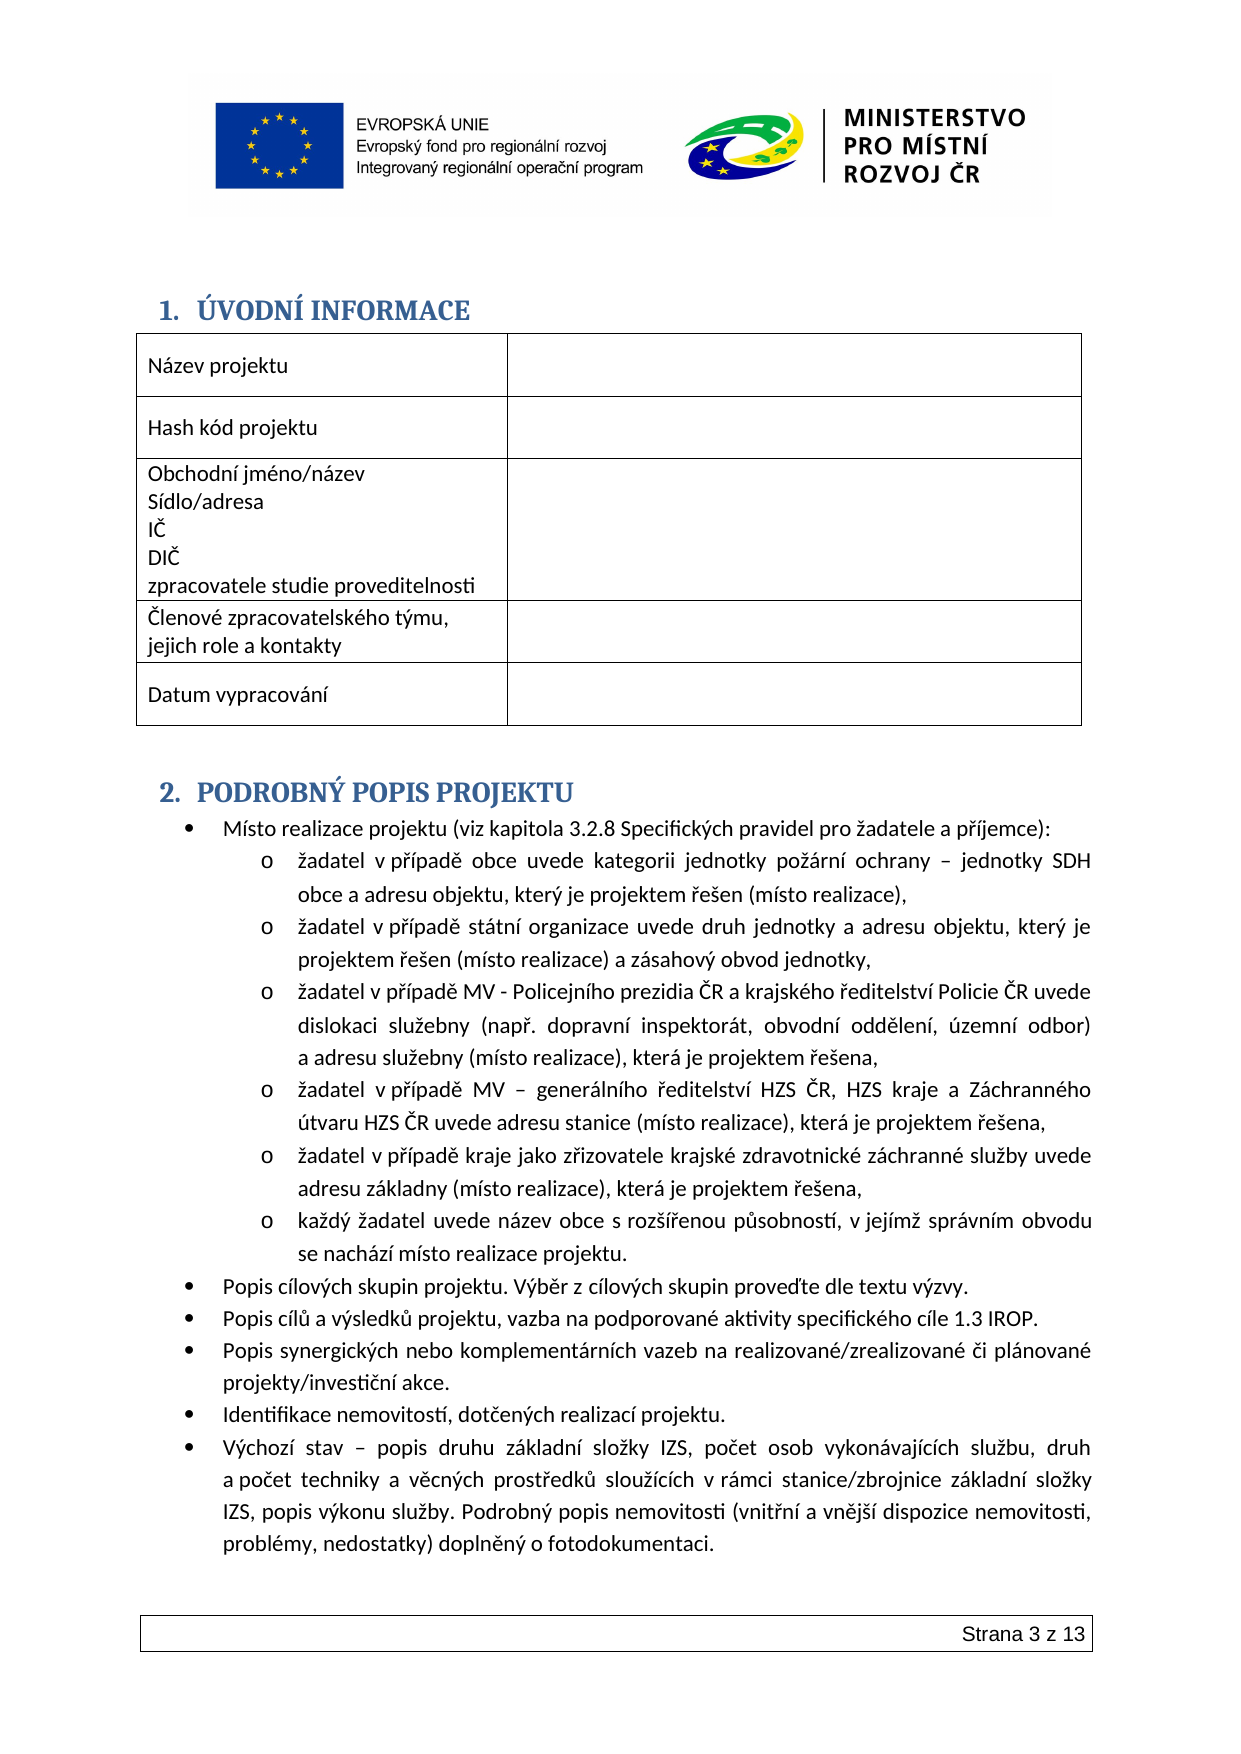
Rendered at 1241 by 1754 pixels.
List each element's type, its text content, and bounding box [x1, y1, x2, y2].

subtitle podrobný popis projektu [159, 776, 1093, 809]
picture [187, 73, 1053, 217]
table_cell [508, 601, 1081, 662]
list žadatel v případě MV - Policejního prezidia ČR a krajského ředitelství Policie ČR uvede dislokaci služebny (např. dopravní inspektorát, obvodní oddělení, územní odbor) a adresu služebny (místo realizace), která je projektem řešena, [260, 977, 1093, 1071]
list Identifikace nemovitostí, dotčených realizací projektu. [185, 1401, 1093, 1428]
table_cell [508, 459, 1081, 599]
table_header Název projektu [137, 334, 507, 396]
list Místo realizace projektu (viz kapitola 3.2.8 Specifických pravidel pro žadatele a příjemce): [185, 814, 1093, 842]
list každý žadatel uvede název obce s rozšířenou působností, v jejímž správním obvodu se nachází místo realizace projektu. [260, 1206, 1093, 1268]
list žadatel v případě kraje jako zřizovatele krajské zdravotnické záchranné služby uvede adresu základny (místo realizace), která je projektem řešena, [260, 1141, 1093, 1202]
table_cell Hash kód projektu [137, 397, 507, 458]
table_header [508, 334, 1081, 396]
list žadatel v případě obce uvede kategorii jednotky požární ochrany – jednotky SDH obce a adresu objektu, který je projektem řešen (místo realizace), [260, 846, 1093, 908]
table_cell [508, 663, 1081, 725]
list Popis synergických nebo komplementárních vazeb na realizované/zrealizované či plánované projekty/investiční akce. [185, 1336, 1093, 1396]
table_cell [508, 397, 1081, 458]
table_cell Obchodní jméno/název Sídlo/adresa IČ DIČ zpracovatele studie proveditelnosti [137, 459, 507, 599]
list žadatel v případě státní organizace uvede druh jednotky a adresu objektu, který je projektem řešen (místo realizace) a zásahový obvod jednotky, [260, 912, 1093, 973]
list Výchozí stav – popis druhu základní složky IZS, počet osob vykonávajících službu, druh a počet techniky a věcných prostředků sloužících v rámci stanice/zbrojnice základní složky IZS, popis výkonu služby. Podrobný popis nemovitosti (vnitřní a vnější dispozice nemovitosti, problémy, nedostatky) doplněný o fotodokumentaci. [185, 1433, 1093, 1557]
table_cell Datum vypracování [137, 663, 507, 725]
list žadatel v případě MV – generálního ředitelství HZS ČR, HZS kraje a Záchranného útvaru HZS ČR uvede adresu stanice (místo realizace), která je projektem řešena, [260, 1075, 1093, 1137]
table_cell Členové zpracovatelského týmu, jejich role a kontakty [137, 601, 507, 662]
list Popis cílových skupin projektu. Výběr z cílových skupin proveďte dle textu výzvy. [185, 1272, 1093, 1300]
subtitle ÚVODNÍ INFORMACE [159, 294, 1093, 328]
list Popis cílů a výsledků projektu, vazba na podporované aktivity specifického cíle 1.3 IROP. [185, 1304, 1093, 1332]
